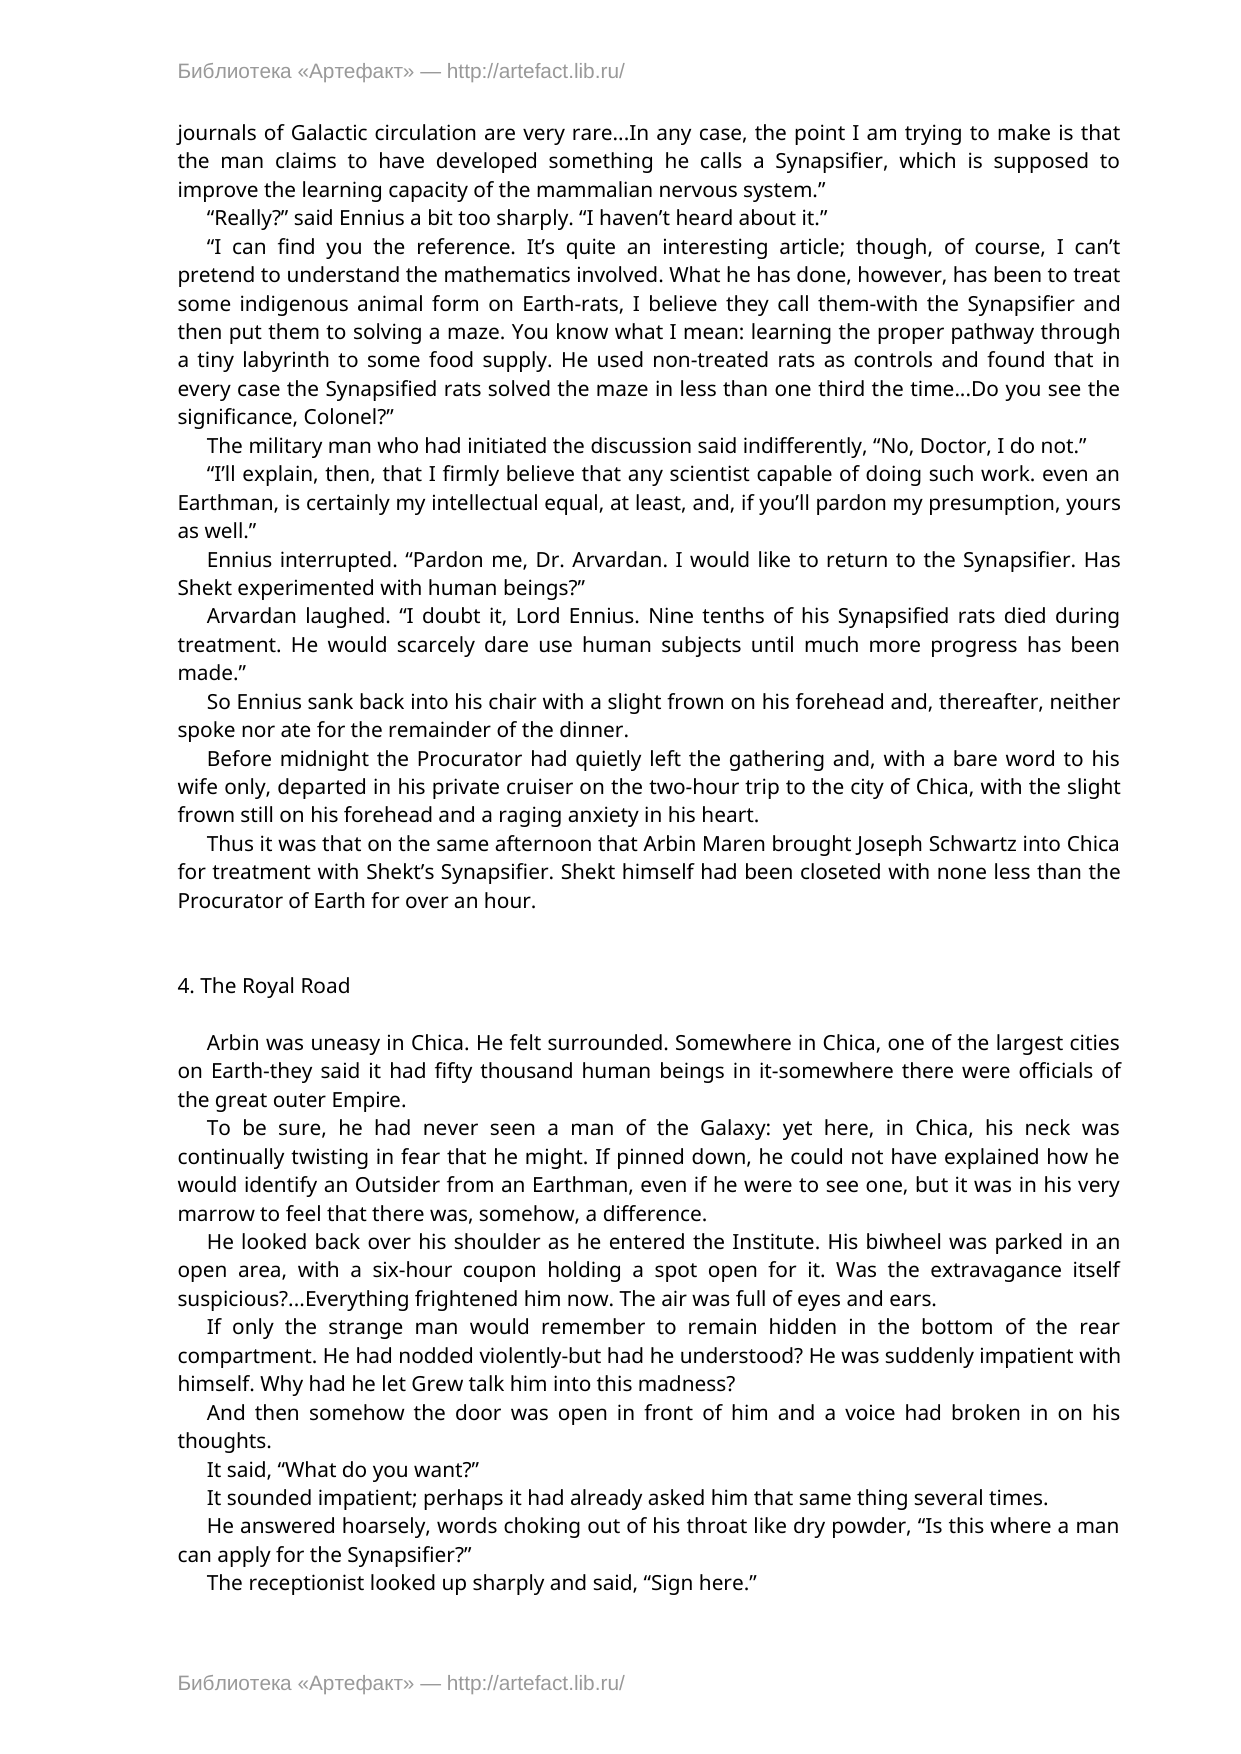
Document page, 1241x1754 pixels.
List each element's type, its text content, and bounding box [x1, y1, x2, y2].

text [177, 118, 1122, 203]
text “I’ll explain, then, that I firmly believe that any scientist capable of doing such work. even an Earthman, is certainly my intellectual equal, at least, and, if you’ll pardon my presumption, yours as well.” [177, 459, 1122, 545]
text “I can find you the reference. It’s quite an interesting article; though, of course, I can’t pretend to understand the mathematics involved. What he has done, however, has been to treat some indigenous animal form on Earth-rats, I believe they call them-with the Synapsifier and then put them to solving a maze. You know what I mean: learning the proper pathway through a tiny labyrinth to some food supply. He used non-treated rats as controls and found that in every case the Synapsified rats solved the maze in less than one third the time...Do you see the significance, Colonel?” [177, 232, 1122, 431]
text Before midnight the Procurator had quietly left the gathering and, with a bare word to his wife only, departed in his private cruiser on the two-hour trip to the city of Chica, with the slight frown still on his forehead and a raging anxiety in his heart. [177, 744, 1122, 829]
text If only the strange man would remember to remain hidden in the bottom of the rear compartment. He had nodded violently-but had he understood? He was suddenly impatient with himself. Why had he let Grew talk him into this madness? [177, 1312, 1122, 1398]
text It sounded impatient; perhaps it had already asked him that same thing several times. [177, 1483, 1122, 1512]
text Thus it was that on the same afternoon that Arbin Maren brought Joseph Schwartz into Chica for treatment with Shekt’s Synapsifier. Shekt himself had been closeted with none less than the Procurator of Earth for over an hour. [177, 829, 1122, 914]
text It said, “What do you want?” [177, 1455, 1122, 1483]
text The military man who had initiated the discussion said indifferently, “No, Doctor, I do not.” [177, 431, 1122, 459]
subtitle 4. The Royal Road [177, 971, 1122, 1000]
text So Ennius sank back into his chair with a slight frown on his forehead and, thereafter, neither spoke nor ate for the remainder of the dinner. [177, 687, 1122, 744]
text Arbin was uneasy in Chica. He felt surrounded. Somewhere in Chica, one of the largest cities on Earth-they said it had fifty thousand human beings in it-somewhere there were officials of the great outer Empire. [177, 1028, 1122, 1113]
text “Really?” said Ennius a bit too sharply. “I haven’t heard about it.” [177, 203, 1122, 232]
text The receptionist looked up sharply and said, “Sign here.” [177, 1568, 1122, 1597]
text He answered hoarsely, words choking out of his throat like dry powder, “Is this where a man can apply for the Synapsifier?” [177, 1512, 1122, 1568]
text Ennius interrupted. “Pardon me, Dr. Arvardan. I would like to return to the Synapsifier. Has Shekt experimented with human beings?” [177, 545, 1122, 602]
text Arvardan laughed. “I doubt it, Lord Ennius. Nine tenths of his Synapsified rats died during treatment. He would scarcely dare use human subjects until much more progress has been made.” [177, 602, 1122, 687]
text He looked back over his shoulder as he entered the Institute. His biwheel was parked in an open area, with a six-hour coupon holding a spot open for it. Was the extravagance itself suspicious?...Everything frightened him now. The air was full of eyes and ears. [177, 1227, 1122, 1312]
text And then somehow the door was open in front of him and a voice had broken in on his thoughts. [177, 1398, 1122, 1455]
text To be sure, he had never seen a man of the Galaxy: yet here, in Chica, his neck was continually twisting in fear that he might. If pinned down, he could not have explained how he would identify an Outsider from an Earthman, even if he were to see one, but it was in his very marrow to feel that there was, somehow, a difference. [177, 1113, 1122, 1227]
